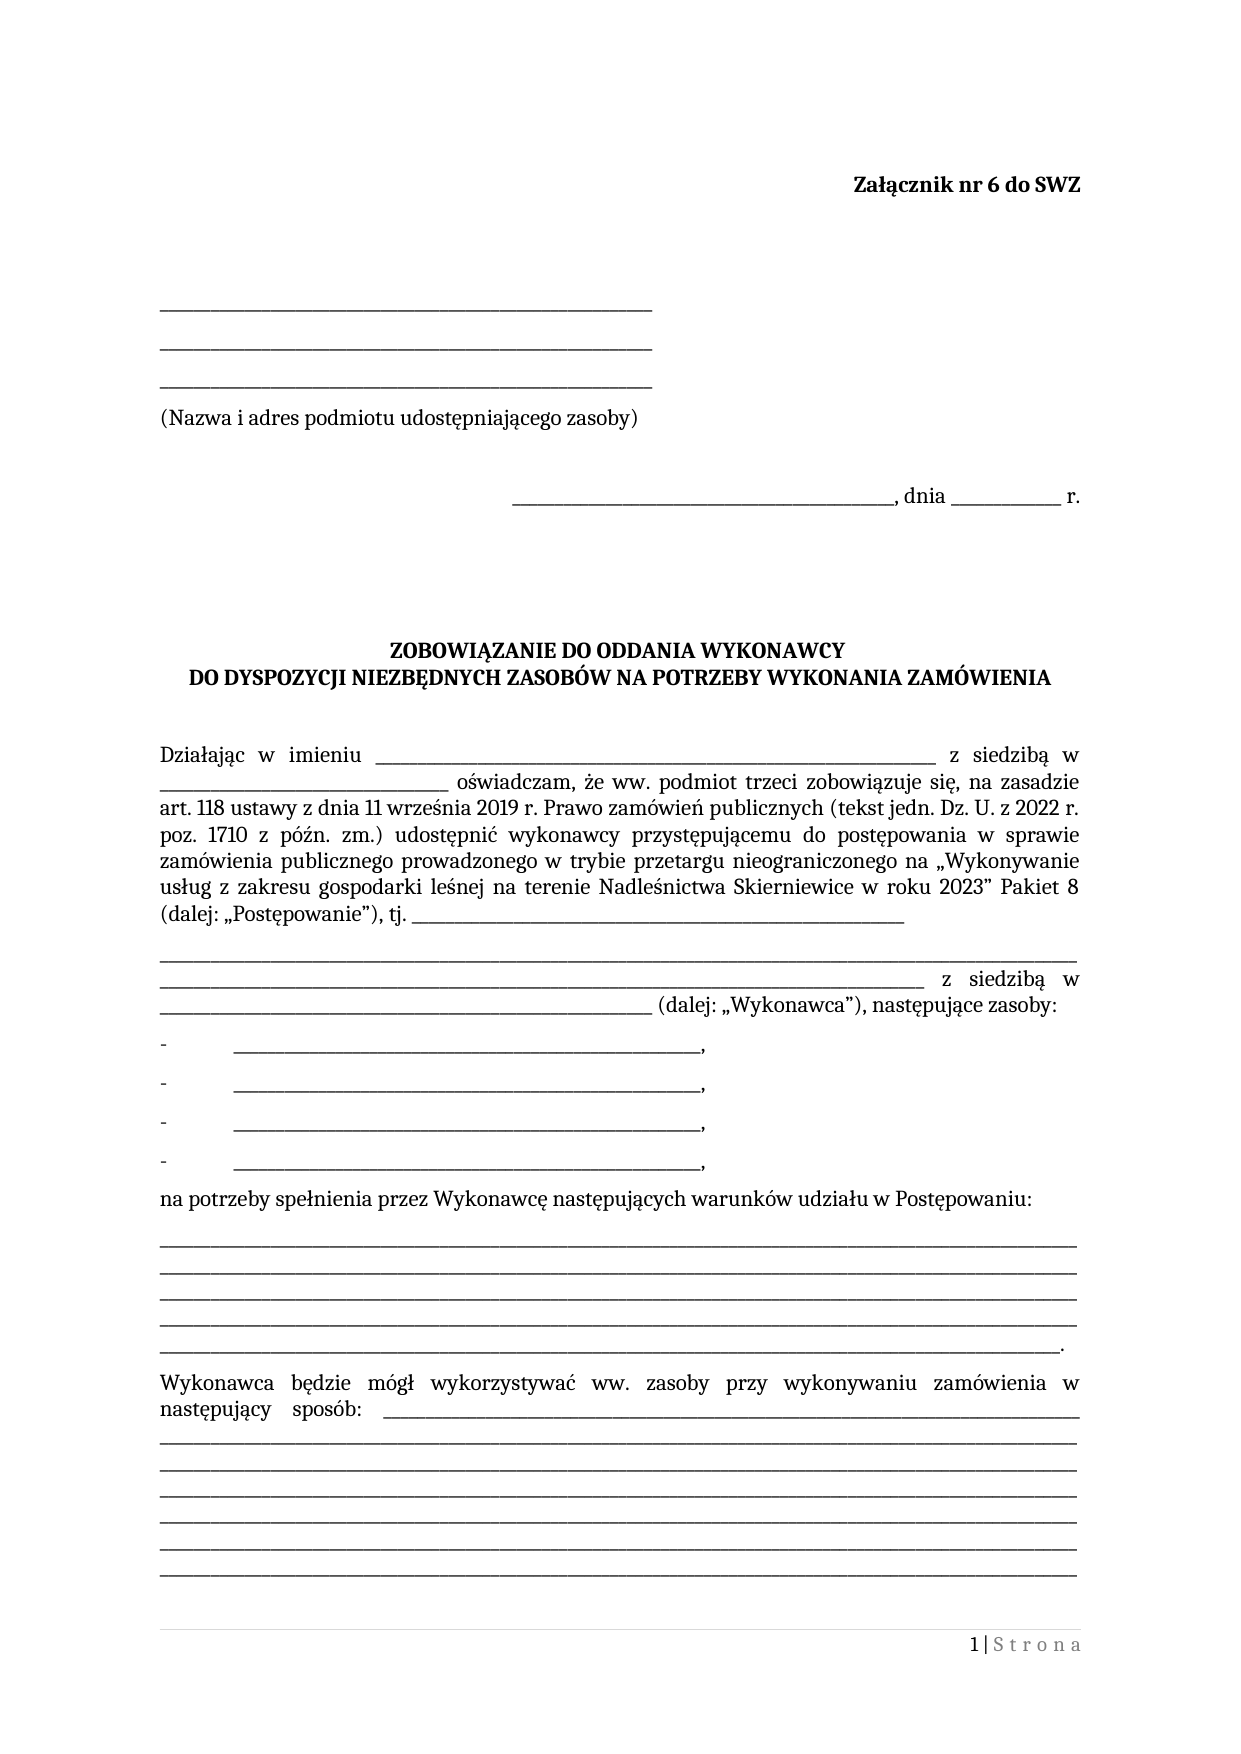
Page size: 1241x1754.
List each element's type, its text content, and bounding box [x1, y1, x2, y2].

text ______________________________________________________________________________________________________________________________________________________________________________________________________ z siedzibą w __________________________________________________________ (dalej: „Wykonawca”), następujące zasoby: [159, 939, 1081, 1018]
text __________________________________________________________ [159, 366, 1081, 393]
text na potrzeby spełnienia przez Wykonawcę następujących warunków udziału w Postępowaniu: [159, 1186, 1081, 1213]
text - _______________________________________________________, [159, 1108, 1081, 1135]
text __________________________________________________________ [159, 327, 1081, 354]
text - _______________________________________________________, [159, 1070, 1081, 1096]
text - _______________________________________________________, [159, 1147, 1081, 1174]
text Załącznik nr 6 do SWZ [159, 172, 1081, 198]
text __________________________________________________________________________________________________________________________________________________________________________________________________________________________________________________________________________________________________________________________________________________________________________________________________________________________________________________________________________________________________________________________________________________________. [159, 1225, 1081, 1357]
text - _______________________________________________________, [159, 1031, 1081, 1057]
text _____________________________________________, dnia _____________ r. [159, 483, 1081, 509]
text ZOBOWIĄZANIE DO ODDANIA WYKONAWCY DO DYSPOZYCJI NIEZBĘDNYCH ZASOBÓW NA POTRZEBY WYKONANIA ZAMÓWIENIA [159, 638, 1081, 691]
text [159, 1369, 1081, 1580]
text (Nazwa i adres podmiotu udostępniającego zasoby) [159, 405, 1081, 431]
text __________________________________________________________ [159, 288, 1081, 315]
text Działając w imieniu __________________________________________________________________ z siedzibą w __________________________________ oświadczam, że ww. podmiot trzeci zobowiązuje się, na zasadzie art. 118 ustawy z dnia 11 września 2019 r. Prawo zamówień publicznych (tekst jedn. Dz. U. z 2022 r. poz. 1710 z późn. zm.) udostępnić wykonawcy przystępującemu do postępowania w sprawie zamówienia publicznego prowadzonego w trybie przetargu nieograniczonego na „Wykonywanie usług z zakresu gospodarki leśnej na terenie Nadleśnictwa Skierniewice w roku 2023” Pakiet 8 (dalej: „Postępowanie”), tj. __________________________________________________________ [159, 742, 1081, 927]
